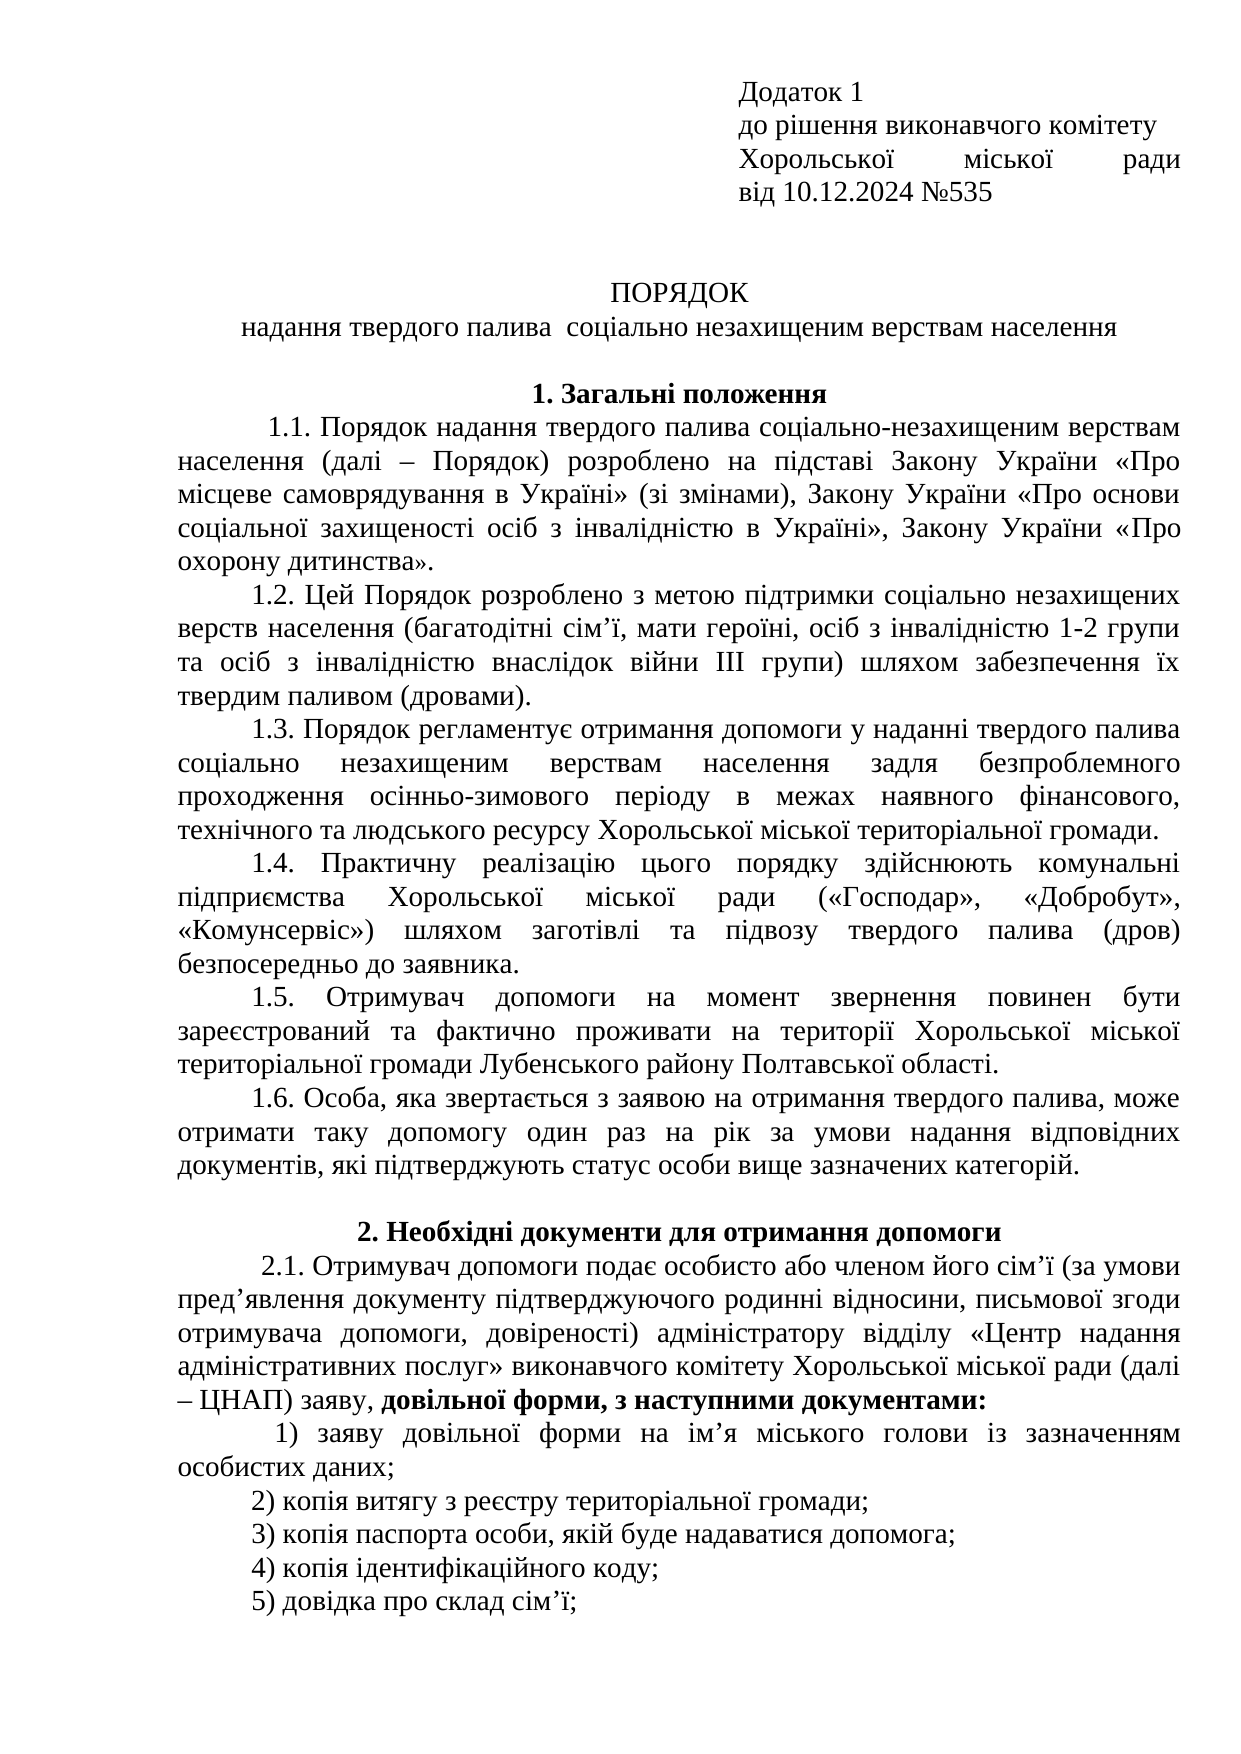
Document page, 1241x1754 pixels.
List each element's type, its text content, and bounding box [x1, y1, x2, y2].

text ПОРЯДОК [177, 275, 1181, 309]
text 2.1. Отримувач допомоги подає особисто або членом його сім’ї (за умови пред’явлення документу підтверджуючого родинні відносини, письмової згоди отримувача допомоги, довіреності) адміністратору відділу «Центр надання адміністративних послуг» виконавчого комітету Хорольської міської ради (далі – ЦНАП) заяву, довільної форми, з наступними документами: [177, 1248, 1181, 1416]
text Хорольської міської ради від 10.12.2024 №535 [738, 141, 1181, 208]
text 1.3. Порядок регламентує отримання допомоги у наданні твердого палива соціально незахищеним верствам населення задля безпроблемного проходження осінньо-зимового періоду в межах наявного фінансового, технічного та людського ресурсу Хорольської міської територіальної громади. [177, 711, 1181, 845]
text 5) довідка про склад сім’ї; [251, 1583, 1181, 1617]
text 3) копія паспорта особи, якій буде надаватися допомога; [251, 1516, 1181, 1550]
text 1. Загальні положення [177, 376, 1181, 409]
text 1.6. Особа, яка звертається з заявою на отримання твердого палива, може отримати таку допомогу один раз на рік за умови надання відповідних документів, які підтверджують статус особи вище зазначених категорій. [177, 1080, 1181, 1181]
text 1.2. Цей Порядок розроблено з метою підтримки соціально незахищених верств населення (багатодітні сім’ї, мати героїні, осіб з інвалідністю 1-2 групи та осіб з інвалідністю внаслідок війни ІІІ групи) шляхом забезпечення їх твердим паливом (дровами). [177, 577, 1181, 711]
text надання твердого палива соціально незахищеним верствам населення [177, 309, 1181, 342]
text до рішення виконавчого комітету [738, 107, 1181, 141]
text 1.5. Отримувач допомоги на момент звернення повинен бути зареєстрований та фактично проживати на території Хорольської міської територіальної громади Лубенського району Полтавської області. [177, 979, 1181, 1080]
text 1.4. Практичну реалізацію цього порядку здійснюють комунальні підприємства Хорольської міської ради («Господар», «Добробут», «Комунсервіс») шляхом заготівлі та підвозу твердого палива (дров) безпосередньо до заявника. [177, 845, 1181, 979]
text 2) копія витягу з реєстру територіальної громади; [177, 1483, 1181, 1516]
text Додаток 1 [738, 74, 1181, 107]
text 1) заяву довільної форми на ім’я міського голови із зазначенням особистих даних; [177, 1416, 1181, 1483]
text 2. Необхідні документи для отримання допомоги [177, 1214, 1181, 1248]
text 1.1. Порядок надання твердого палива соціально-незахищеним верствам населення (далі – Порядок) розроблено на підставі Закону України «Про місцеве самоврядування в Україні» (зі змінами), Закону України «Про основи соціальної захищеності осіб з інвалідністю в Україні», Закону України «Про охорону дитинства». [177, 409, 1181, 577]
text 4) копія ідентифікаційного коду; [177, 1550, 1181, 1583]
